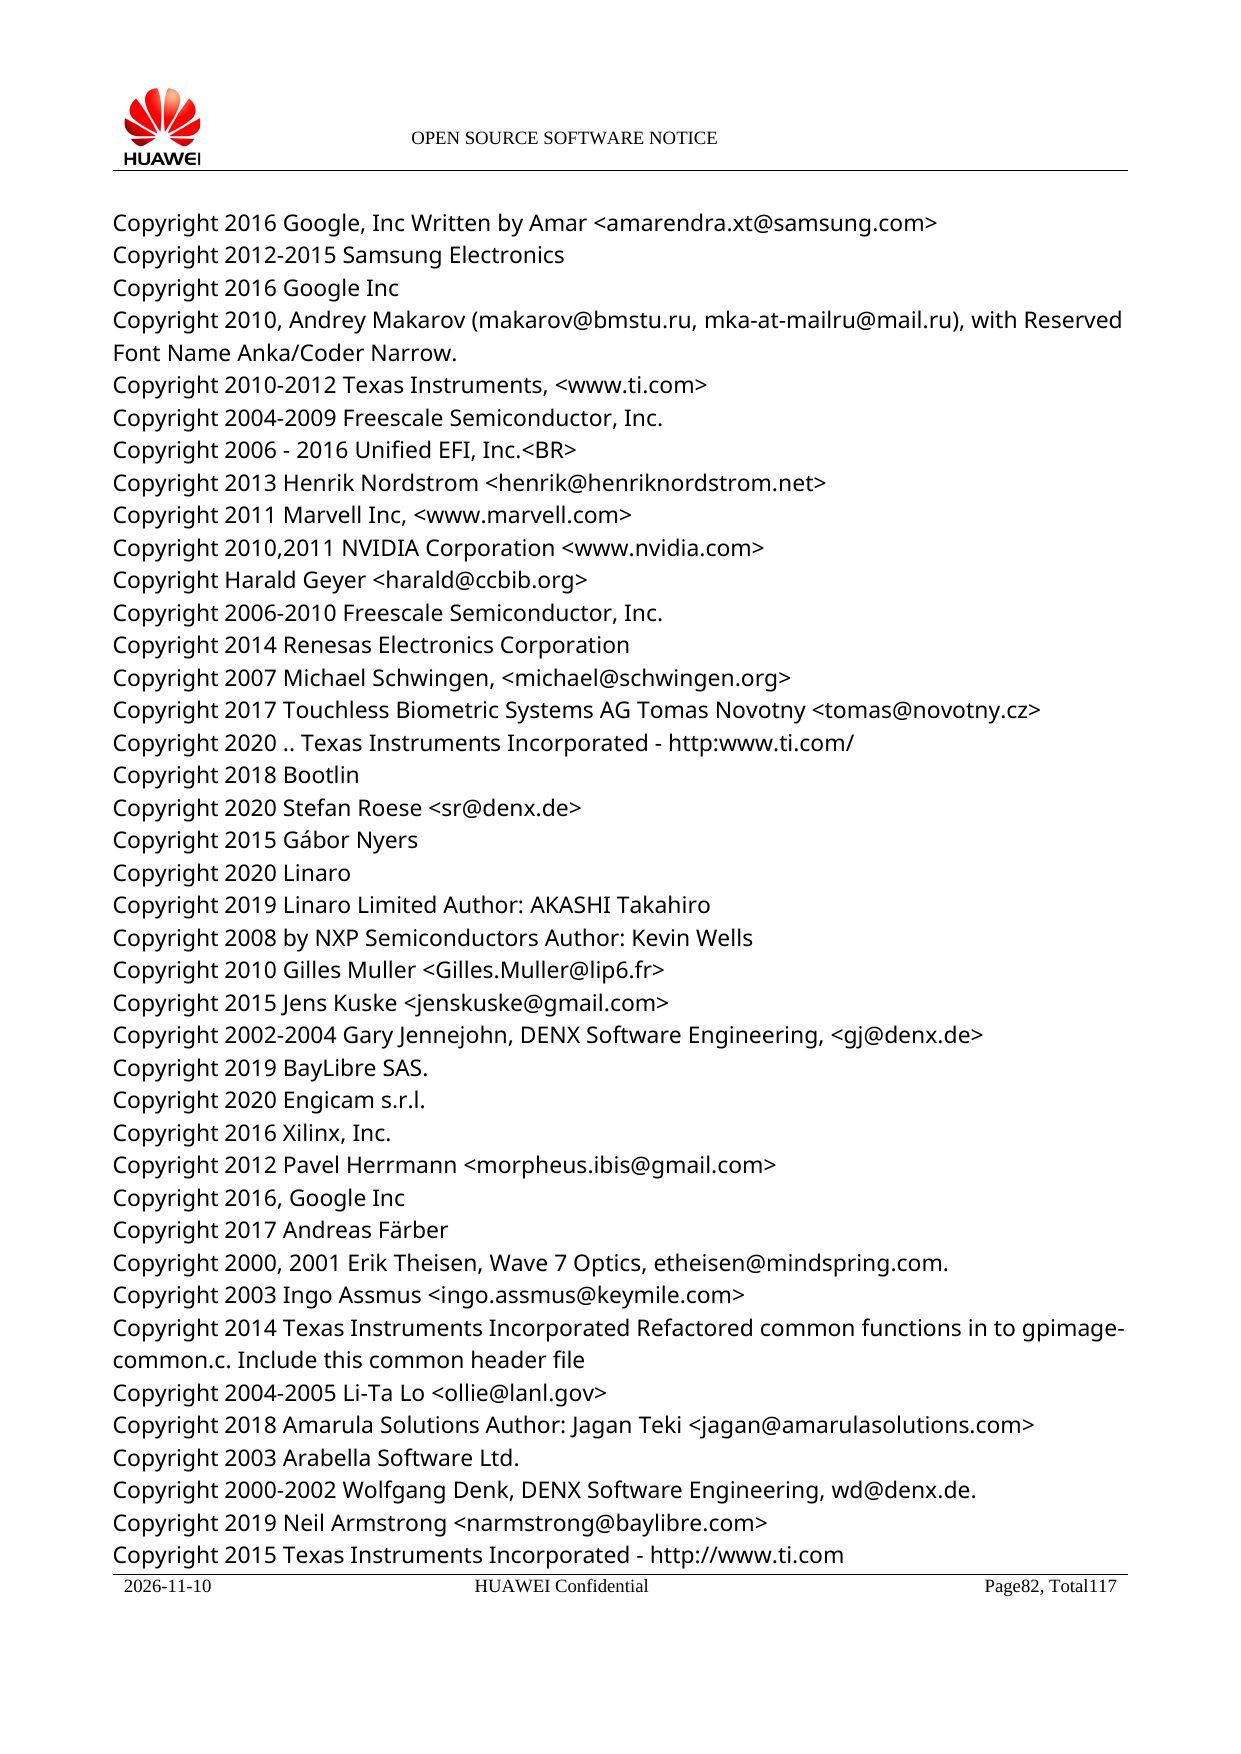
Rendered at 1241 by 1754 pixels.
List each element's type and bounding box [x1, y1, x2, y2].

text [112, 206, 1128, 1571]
picture [124, 88, 201, 165]
